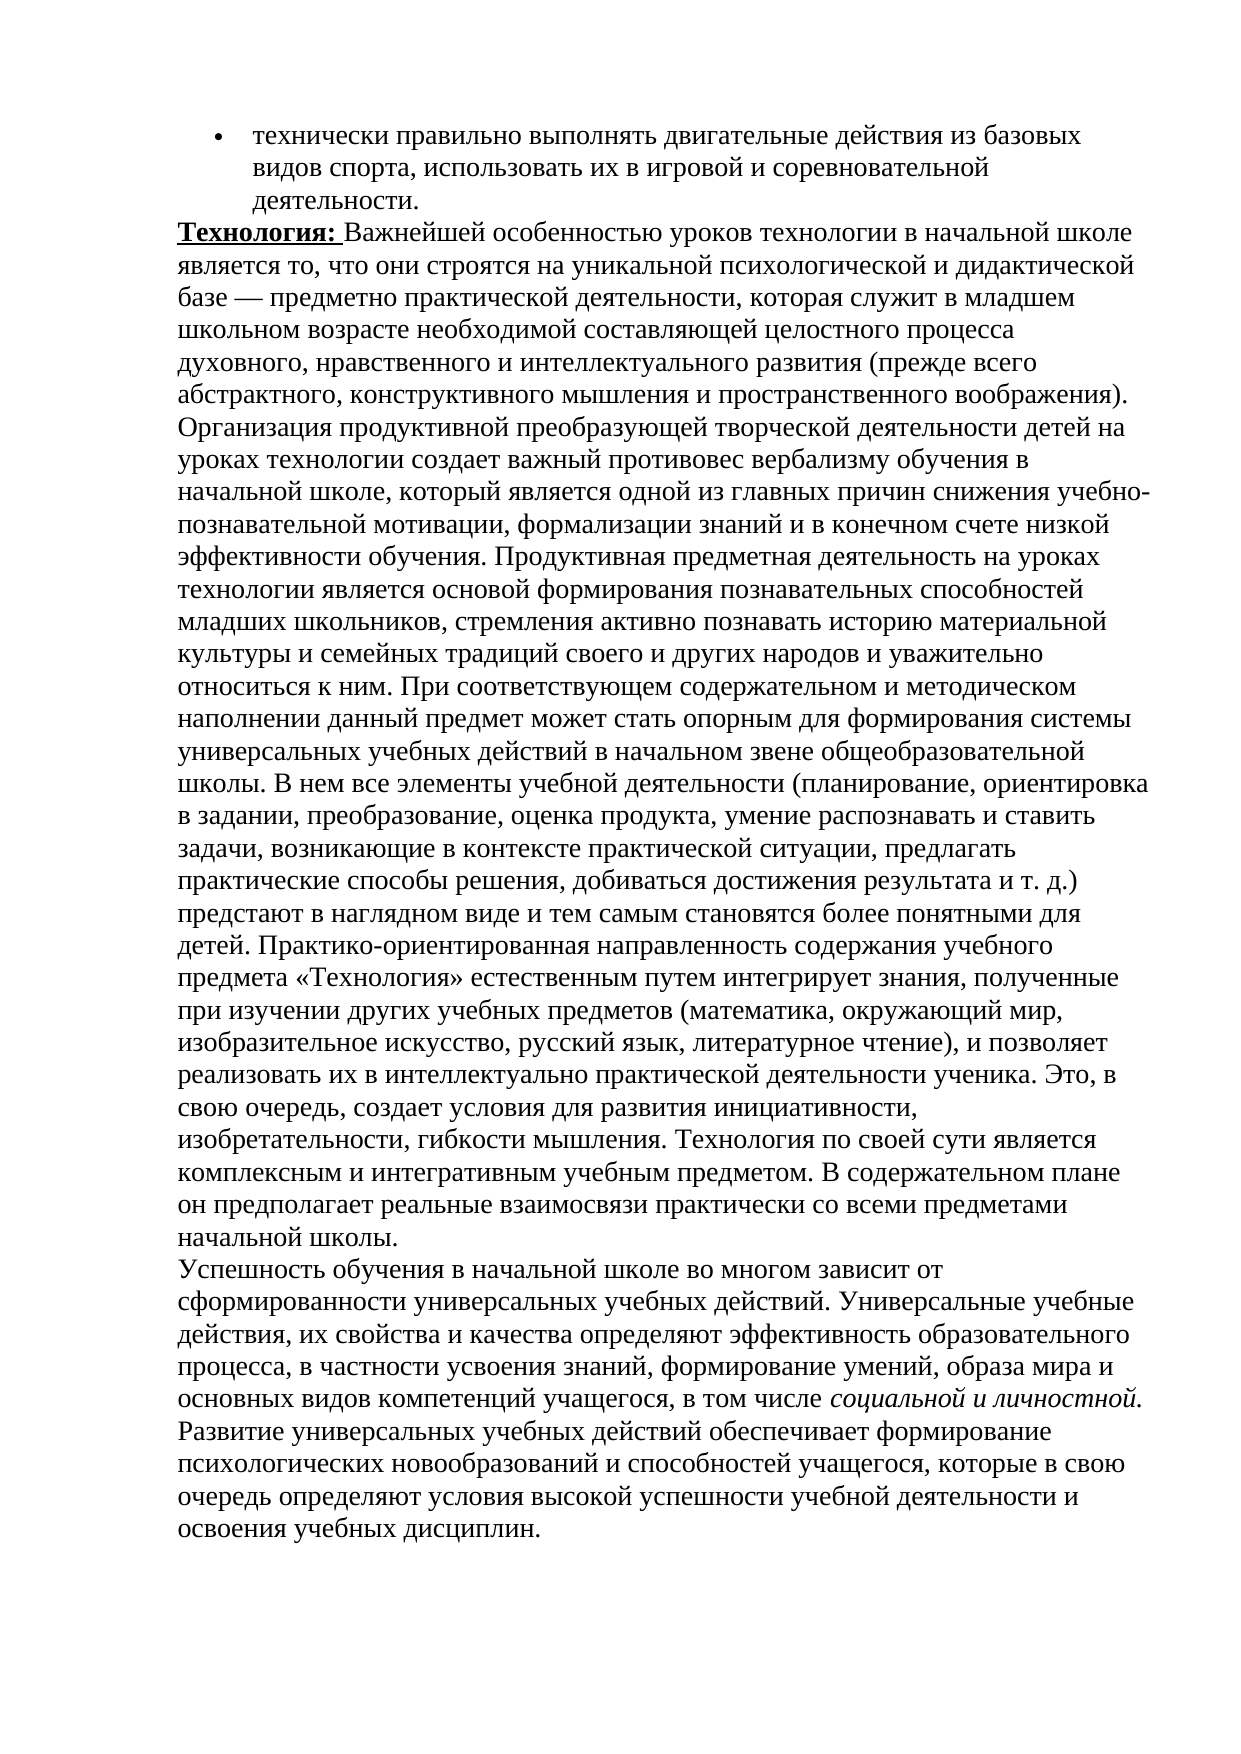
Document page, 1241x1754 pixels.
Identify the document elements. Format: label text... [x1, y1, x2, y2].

text Технология: Важнейшей особенностью уроков технологии в начальной школе является то, что они строятся на уникальной психологической и дидактической базе — предметно практической деятельности, которая служит в младшем школьном возрасте необходимой составляющей целостного процесса духовного, нравственного и интеллектуального развития (прежде всего абстрактного, конструктивного мышления и пространственного воображения). Организация продуктивной преобразующей творческой деятельности детей на уроках технологии создает важный противовес вербализму обучения в начальной школе, который является одной из главных причин снижения учебно-познавательной мотивации, формализации знаний и в конечном счете низкой эффективности обучения. Продуктивная предметная деятельность на уроках технологии является основой формирования познавательных способностей младших школьников, стремления активно познавать историю материальной культуры и семейных традиций своего и других народов и уважительно относиться к ним. При соответствующем содержательном и методическом наполнении данный предмет может стать опорным для формирования системы универсальных учебных действий в начальном звене общеобразовательной школы. В нем все элементы учебной деятельности (планирование, ориентировка в задании, преобразование, оценка продукта, умение распознавать и ставить задачи, возникающие в контексте практической ситуации, предлагать практические способы решения, добиваться достижения результата и т. д.) предстают в наглядном виде и тем самым становятся более понятными для детей. Практико-ориентированная направленность содержания учебного предмета «Технология» естественным путем интегрирует знания, полученные при изучении других учебных предметов (математика, окружающий мир, изобразительное искусство, русский язык, литературное чтение), и позволяет реализовать их в интеллектуально практической деятельности ученика. Это, в свою очередь, создает условия для развития инициативности, изобретательности, гибкости мышления. Технология по своей сути является комплексным и интегративным учебным предметом. В содержательном плане он предполагает реальные взаимосвязи практически со всеми предметами начальной школы. [177, 215, 1152, 1252]
list технически правильно выполнять двигательные действия из базовых видов спорта, использовать их в игровой и соревновательной деятельности. [215, 118, 1152, 215]
text Успешность обучения в начальной школе во многом зависит от сформированности универсальных учебных действий. Универсальные учебные действия, их свойства и качества определяют эффективность образовательного процесса, в частности усвоения знаний, формирование умений, образа мира и основных видов компетенций учащегося, в том числе социальной и личностной. [177, 1252, 1152, 1414]
text Развитие универсальных учебных действий обеспечивает формирование психологических новообразований и способностей учащегося, которые в свою очередь определяют условия высокой успешности учебной деятельности и освоения учебных дисциплин. [177, 1414, 1152, 1543]
